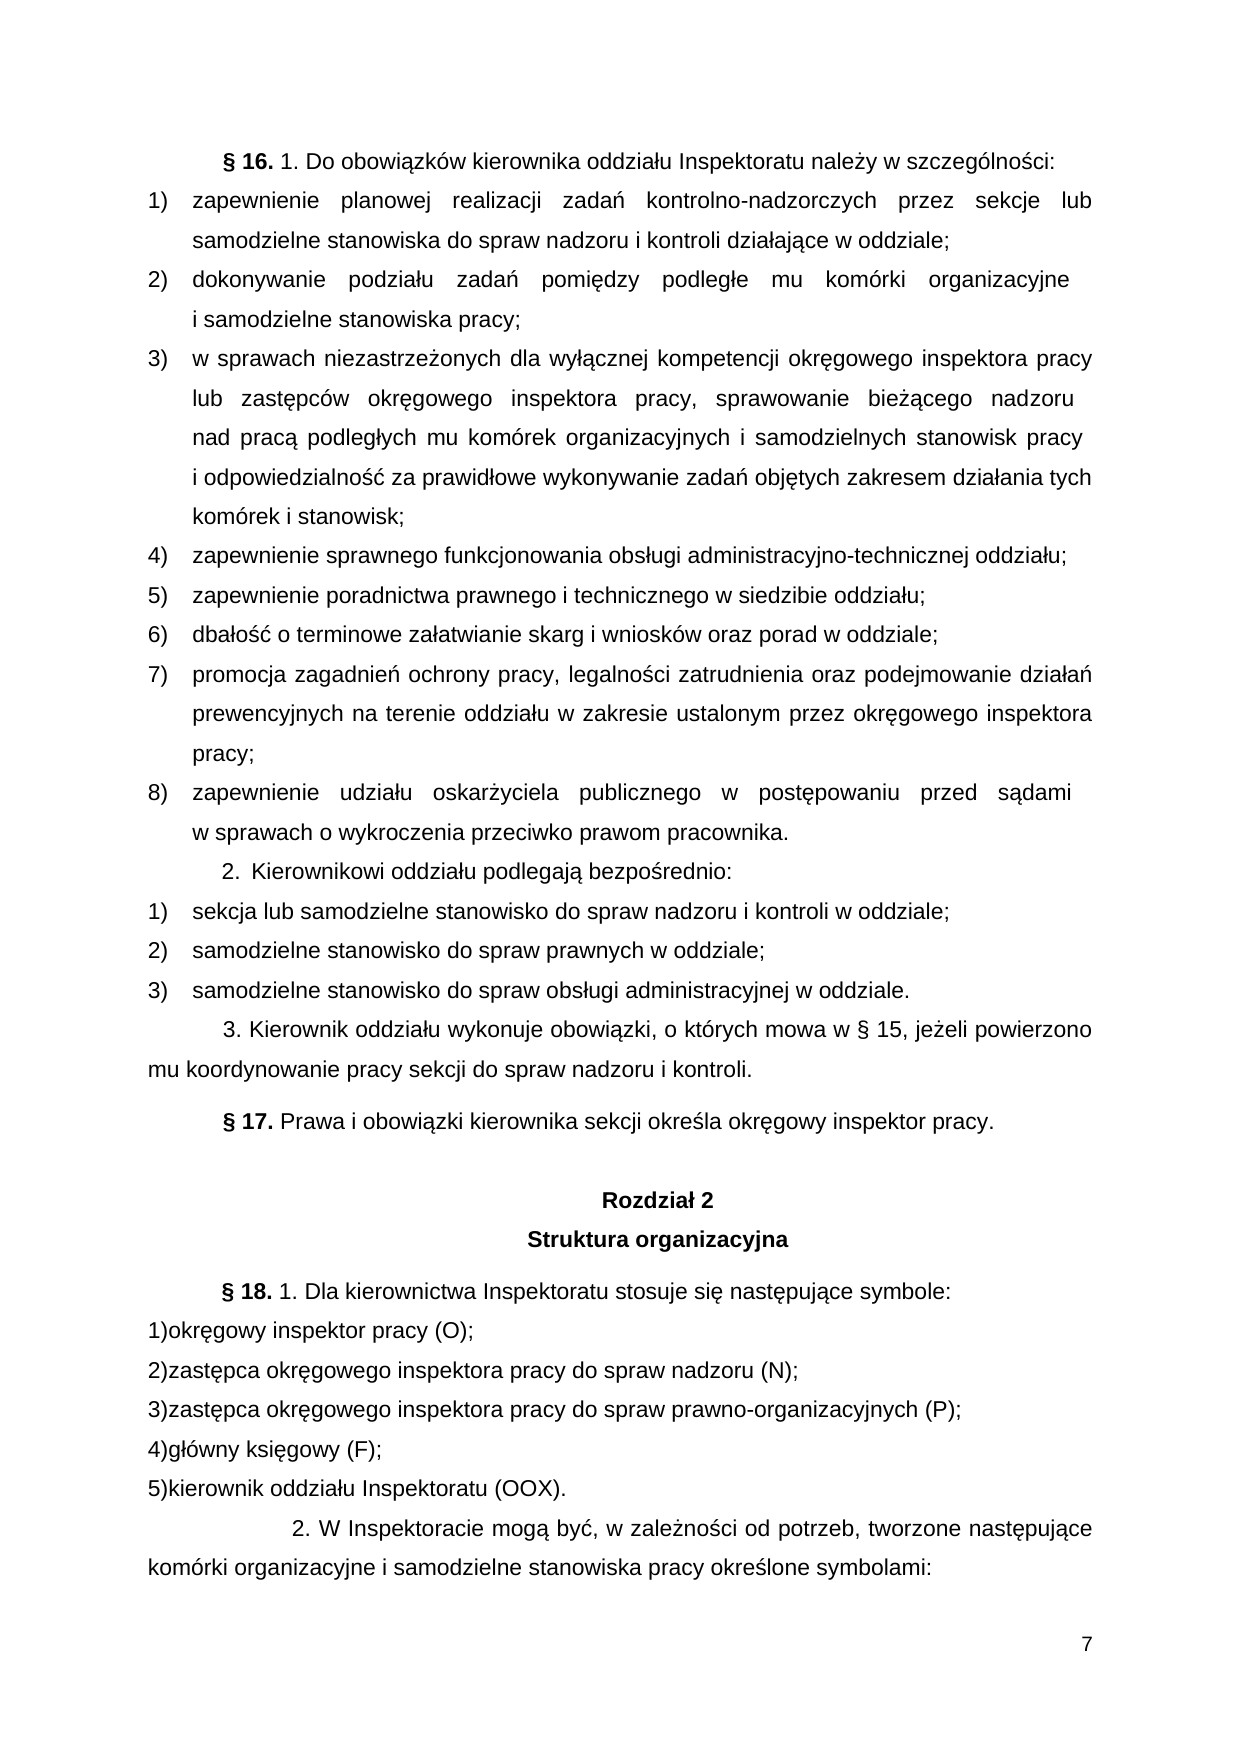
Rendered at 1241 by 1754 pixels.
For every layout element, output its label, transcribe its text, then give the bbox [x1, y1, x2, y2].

list zapewnienie planowej realizacji zadań kontrolno-nadzorczych przez sekcje lub samodzielne stanowiska do spraw nadzoru i kontroli działające w oddziale; [148, 187, 1093, 253]
list promocja zagadnień ochrony pracy, legalności zatrudnienia oraz podejmowanie działań prewencyjnych na terenie oddziału w zakresie ustalonym przez okręgowego inspektora pracy; [148, 661, 1093, 766]
text § 17. Prawa i obowiązki kierownika sekcji określa okręgowy inspektor pracy. [148, 1108, 1093, 1134]
list zastępca okręgowego inspektora pracy do spraw prawno-organizacyjnych (P); [148, 1396, 1093, 1423]
list dbałość o terminowe załatwianie skarg i wniosków oraz porad w oddziale; [148, 621, 1093, 648]
text 2. W Inspektoracie mogą być, w zależności od potrzeb, tworzone następujące komórki organizacyjne i samodzielne stanowiska pracy określone symbolami: [148, 1515, 1093, 1581]
list sekcja lub samodzielne stanowisko do spraw nadzoru i kontroli w oddziale; [148, 898, 1093, 924]
list zapewnienie udziału oskarżyciela publicznego w postępowaniu przed sądami w sprawach o wykroczenia przeciwko prawom pracownika. [148, 779, 1093, 845]
list dokonywanie podziału zadań pomiędzy podległe mu komórki organizacyjne i samodzielne stanowiska pracy; [148, 266, 1093, 332]
list kierownik oddziału Inspektoratu (OOX). [148, 1475, 1093, 1502]
text § 18. 1. Dla kierownictwa Inspektoratu stosuje się następujące symbole: [148, 1278, 1093, 1304]
text Rozdział 2 [148, 1187, 1093, 1213]
list zapewnienie poradnictwa prawnego i technicznego w siedzibie oddziału; [148, 582, 1093, 608]
list w sprawach niezastrzeżonych dla wyłącznej kompetencji okręgowego inspektora pracy lub zastępców okręgowego inspektora pracy, sprawowanie bieżącego nadzoru nad pracą podległych mu komórek organizacyjnych i samodzielnych stanowisk pracy i odpowiedzialność za prawidłowe wykonywanie zadań objętych zakresem działania tych komórek i stanowisk; [148, 345, 1093, 529]
list samodzielne stanowisko do spraw prawnych w oddziale; [148, 937, 1093, 963]
list zapewnienie sprawnego funkcjonowania obsługi administracyjno-technicznej oddziału; [148, 542, 1093, 569]
list główny księgowy (F); [148, 1436, 1093, 1462]
text § 16. 1. Do obowiązków kierownika oddziału Inspektoratu należy w szczególności: [148, 148, 1093, 174]
list zastępca okręgowego inspektora pracy do spraw nadzoru (N); [148, 1357, 1093, 1383]
text 2. Kierownikowi oddziału podlegają bezpośrednio: [148, 858, 1093, 884]
text Struktura organizacyjna [148, 1226, 1093, 1252]
list okręgowy inspektor pracy (O); [148, 1317, 1093, 1344]
list samodzielne stanowisko do spraw obsługi administracyjnej w oddziale. [148, 977, 1093, 1003]
text 3. Kierownik oddziału wykonuje obowiązki, o których mowa w § 15, jeżeli powierzono mu koordynowanie pracy sekcji do spraw nadzoru i kontroli. [148, 1016, 1093, 1082]
